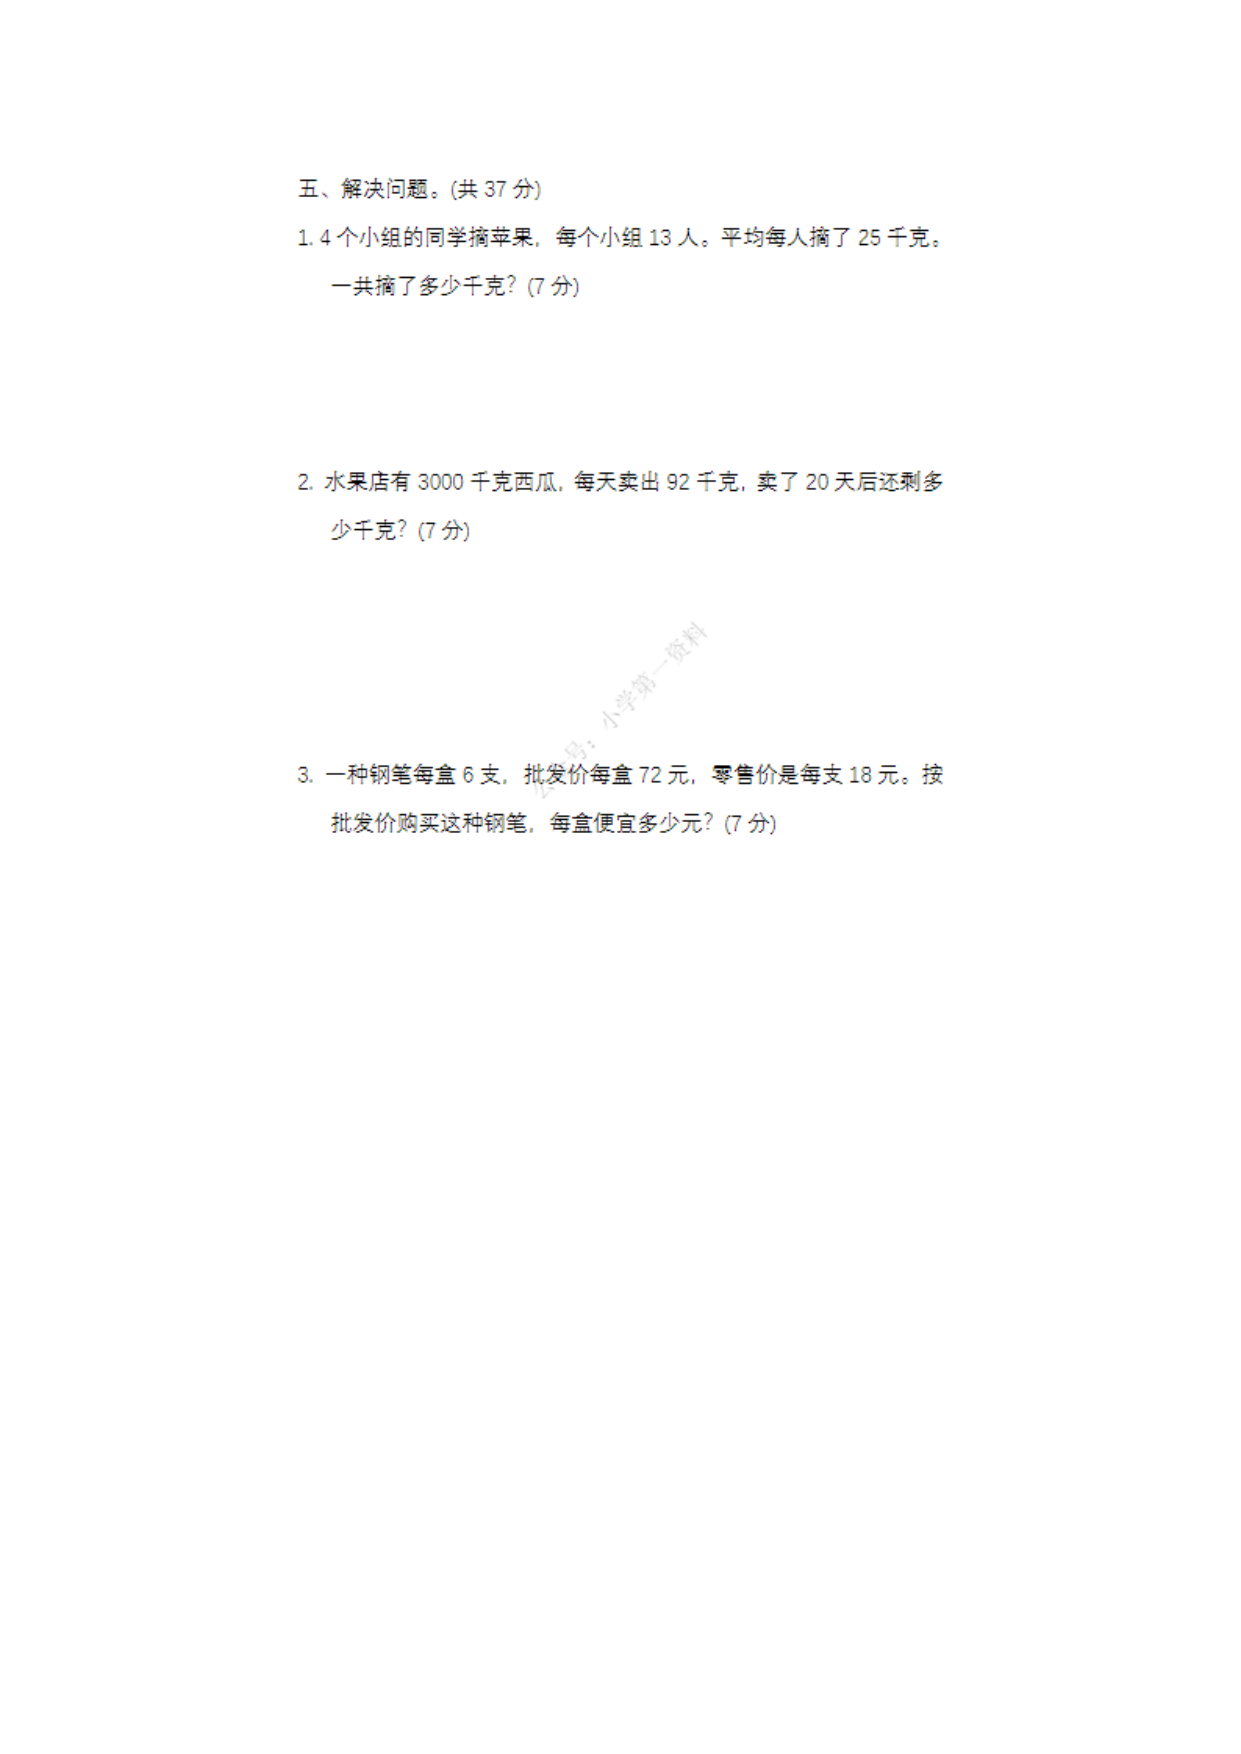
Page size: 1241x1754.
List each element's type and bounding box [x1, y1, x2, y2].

picture [244, 162, 996, 869]
